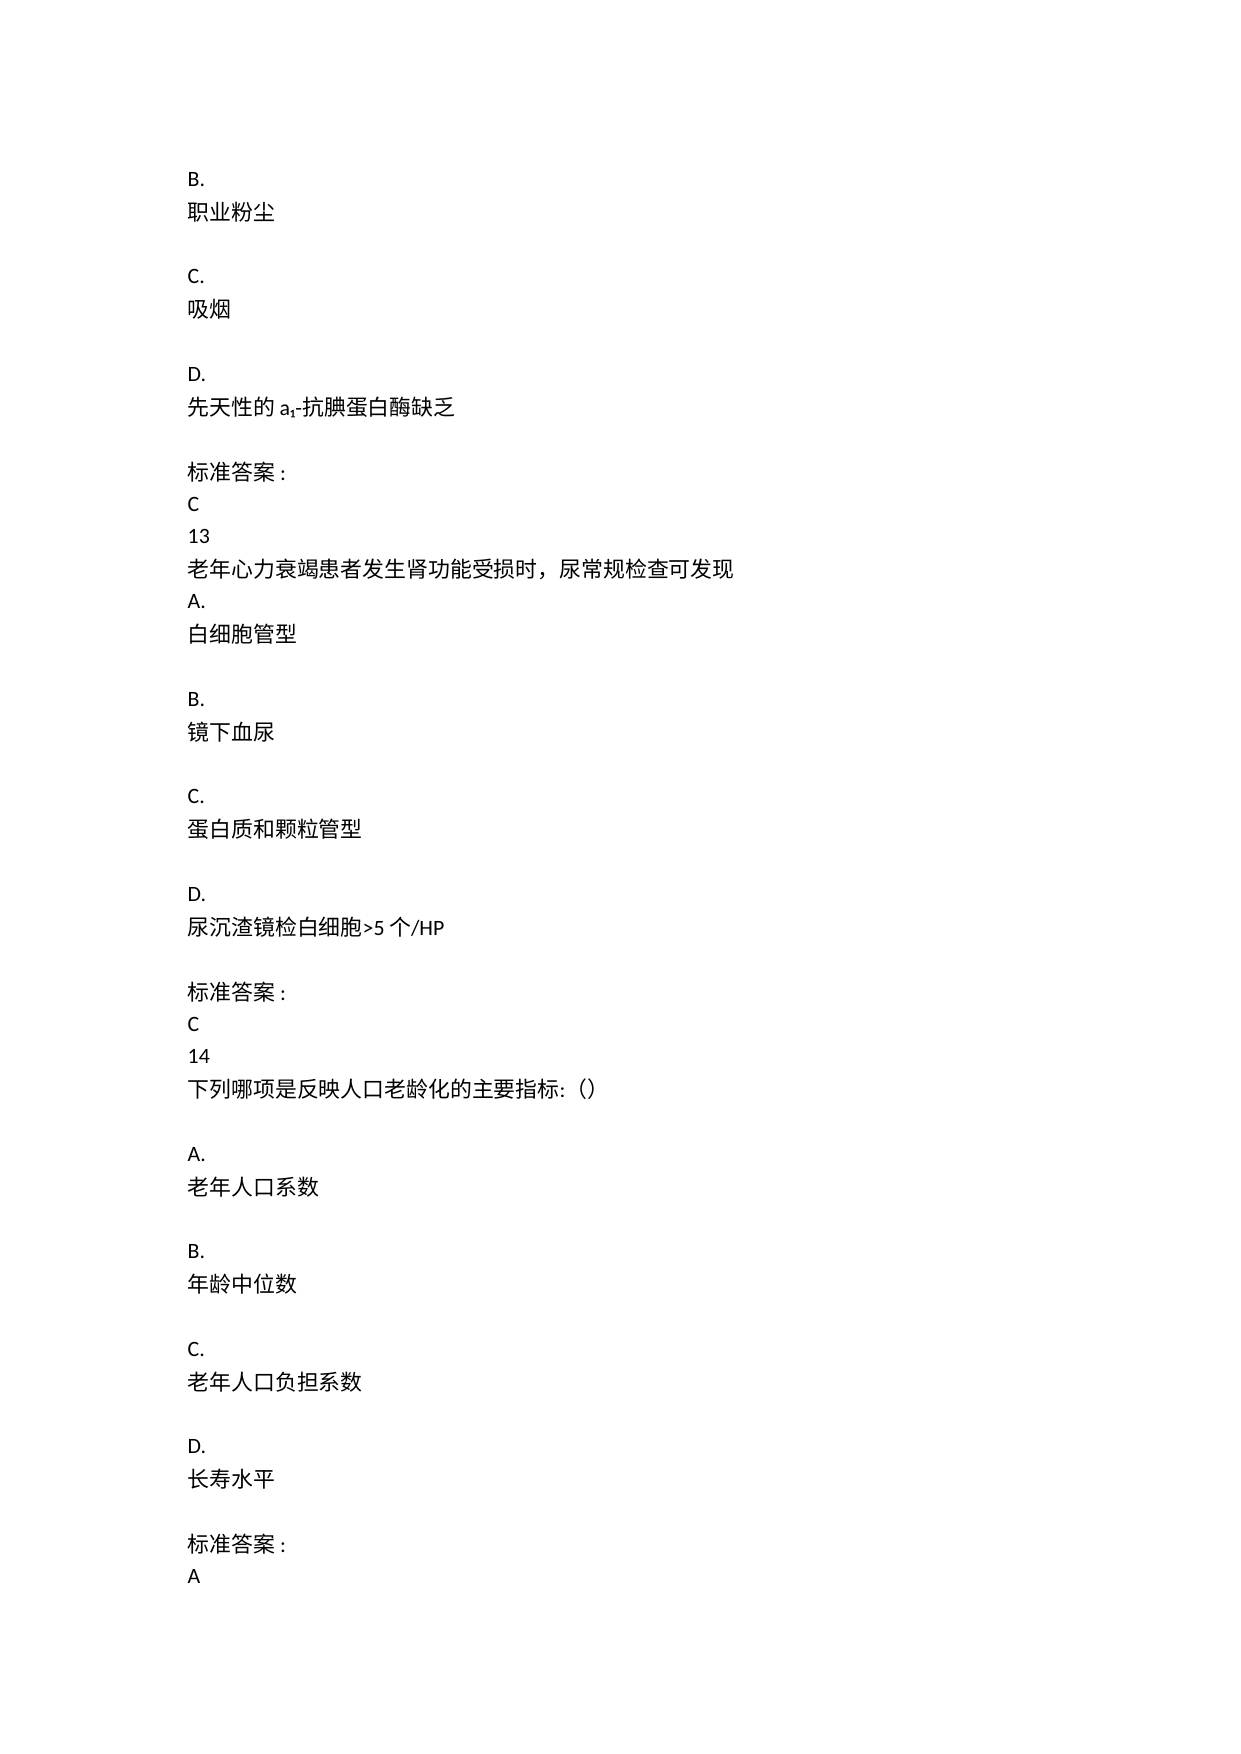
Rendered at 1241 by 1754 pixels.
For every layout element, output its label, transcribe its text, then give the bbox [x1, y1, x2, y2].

text 标准答案 : [187, 974, 1053, 1007]
text 老年心力衰竭患者发生肾功能受损时，尿常规检查可发现 [187, 552, 1053, 584]
text C [187, 487, 1053, 519]
text 蛋白质和颗粒管型 [187, 812, 1053, 844]
text D. [187, 357, 1053, 389]
text 先天性的a₁-抗腆蛋白酶缺乏 [187, 389, 1053, 422]
text 职业粉尘 [187, 194, 1053, 227]
text B. [187, 682, 1053, 714]
text 老年人口负担系数 [187, 1364, 1053, 1397]
text 14 [187, 1039, 1053, 1072]
text C. [187, 259, 1053, 292]
text C. [187, 779, 1053, 812]
text 白细胞管型 [187, 617, 1053, 649]
text A. [187, 584, 1053, 617]
text 吸烟 [187, 292, 1053, 324]
text A. [187, 1137, 1053, 1169]
text 年龄中位数 [187, 1267, 1053, 1299]
text A [187, 1559, 1053, 1592]
text 13 [187, 519, 1053, 552]
text 长寿水平 [187, 1462, 1053, 1494]
text 标准答案 : [187, 454, 1053, 487]
text 老年人口系数 [187, 1169, 1053, 1202]
text 标准答案 : [187, 1527, 1053, 1559]
text B. [187, 1234, 1053, 1267]
text D. [187, 877, 1053, 909]
text 下列哪项是反映人口老龄化的主要指标:（） [187, 1072, 1053, 1104]
text 镜下血尿 [187, 714, 1053, 747]
text 尿沉渣镜检白细胞>5个/HP [187, 909, 1053, 942]
text C [187, 1007, 1053, 1039]
text D. [187, 1429, 1053, 1462]
text C. [187, 1332, 1053, 1364]
text B. [187, 162, 1053, 194]
